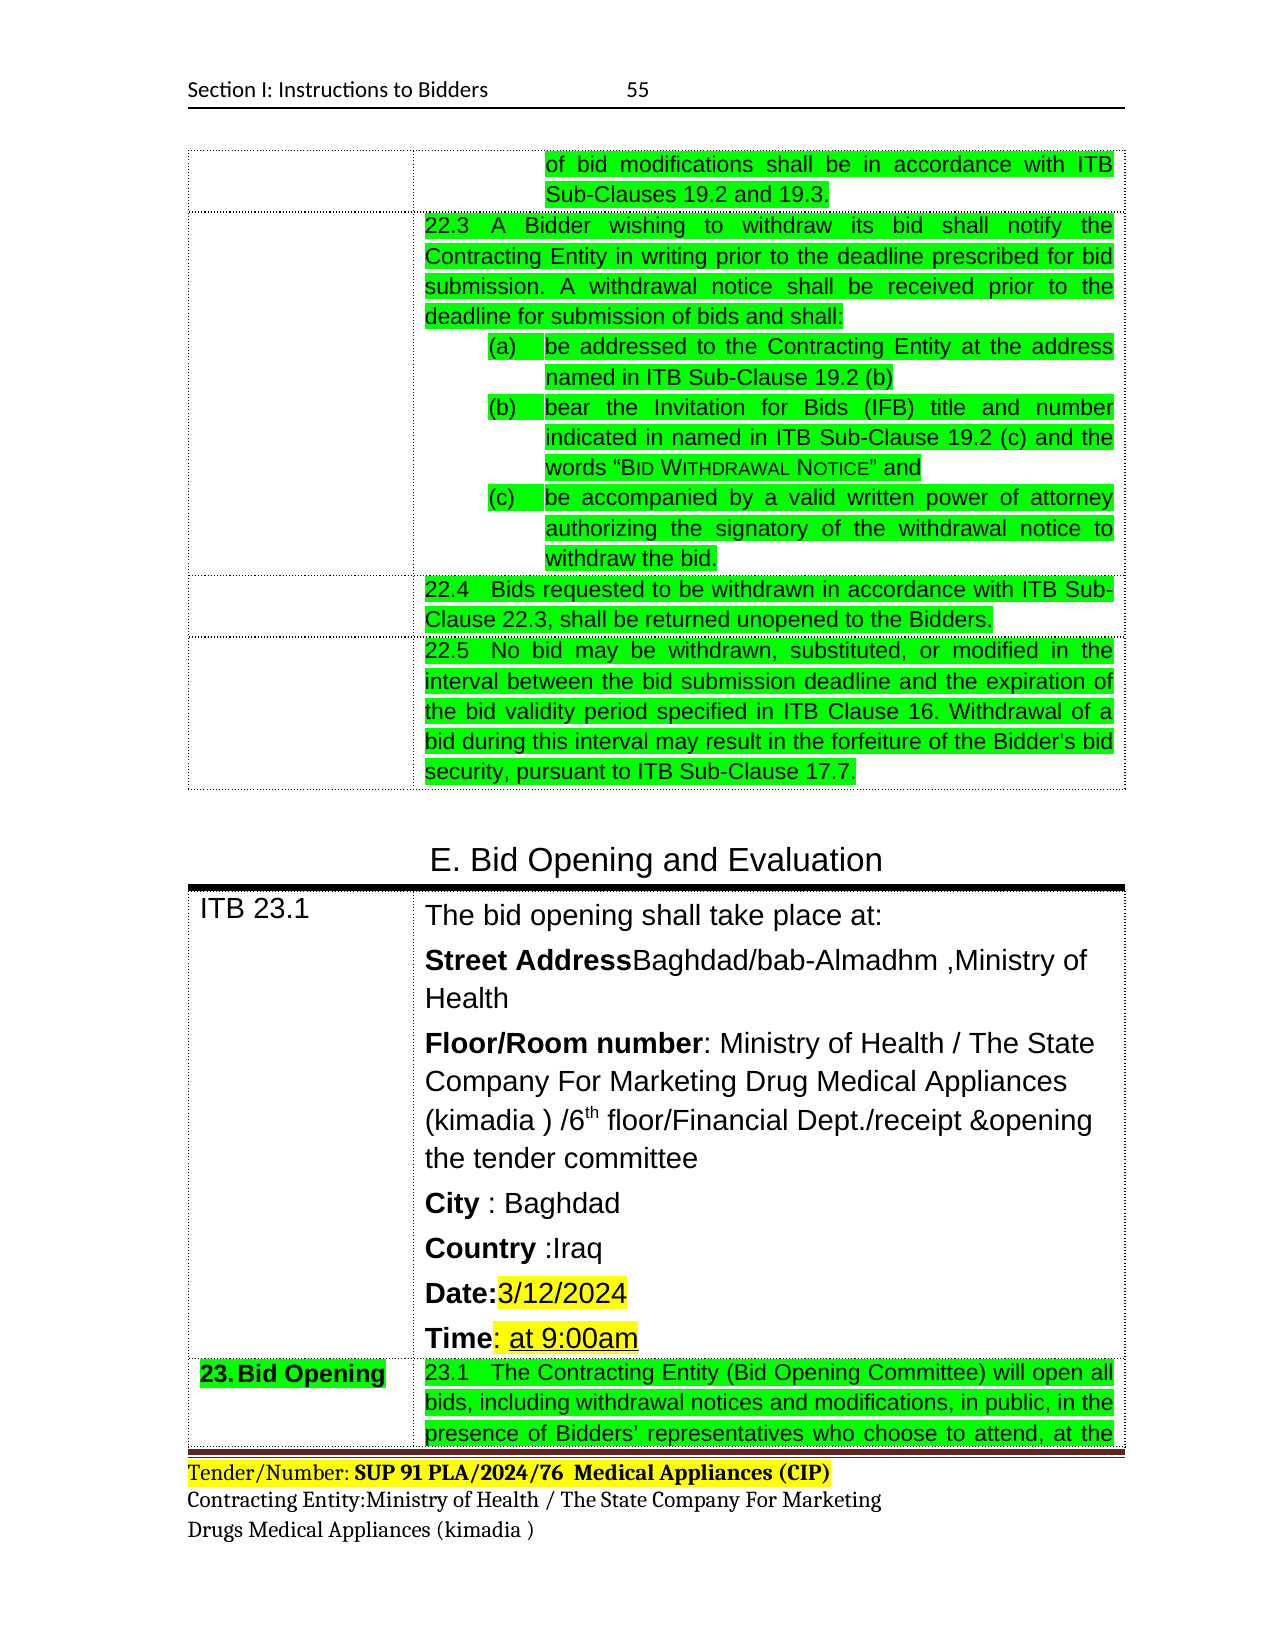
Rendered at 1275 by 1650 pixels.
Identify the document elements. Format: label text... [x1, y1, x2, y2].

table_cell 23. Bid Opening [188, 1358, 413, 1446]
table_cell [188, 575, 413, 636]
table_cell [188, 636, 413, 788]
table_header The bid opening shall take place at: Street AddressBaghdad/bab-Almadhm ,Ministry of Health Floor/Room number: Ministry of Health / The State Company For Marketing Drug Medical Appliances (kimadia ) /6th floor/Financial Dept./receipt &opening the tender committee City : Baghdad Country :Iraq Date:3/12/2024 Time: at 9:00am [413, 891, 1125, 1358]
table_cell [413, 1358, 1125, 1446]
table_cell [413, 150, 1125, 211]
table_header ITB 23.1 [188, 891, 413, 1358]
table_cell [188, 211, 413, 575]
table_cell [188, 150, 413, 211]
table_cell 22.5 No bid may be withdrawn, substituted, or modified in the interval between the bid submission deadline and the expiration of the bid validity period specified in ITB Clause 16. Withdrawal of a bid during this interval may result in the forfeiture of the Bidder’s bid security, pursuant to ITB Sub-Clause 17.7. [413, 636, 1125, 788]
text E. Bid Opening and Evaluation [187, 839, 1125, 891]
table_cell 22.4 Bids requested to be withdrawn in accordance with ITB Sub-Clause 22.3, shall be returned unopened to the Bidders. [413, 575, 1125, 636]
table_cell 22.3 A Bidder wishing to withdraw its bid shall notify the Contracting Entity in writing prior to the deadline prescribed for bid submission. A withdrawal notice shall be received prior to the deadline for submission of bids and shall: (a) be addressed to the Contracting Entity at the address named in ITB Sub-Clause 19.2 (b) (b) bear the Invitation for Bids (IFB) title and number indicated in named in ITB Sub-Clause 19.2 (c) and the words “Bid Withdrawal Notice” and (c) be accompanied by a valid written power of attorney authorizing the signatory of the withdrawal notice to withdraw the bid. [413, 211, 1125, 575]
